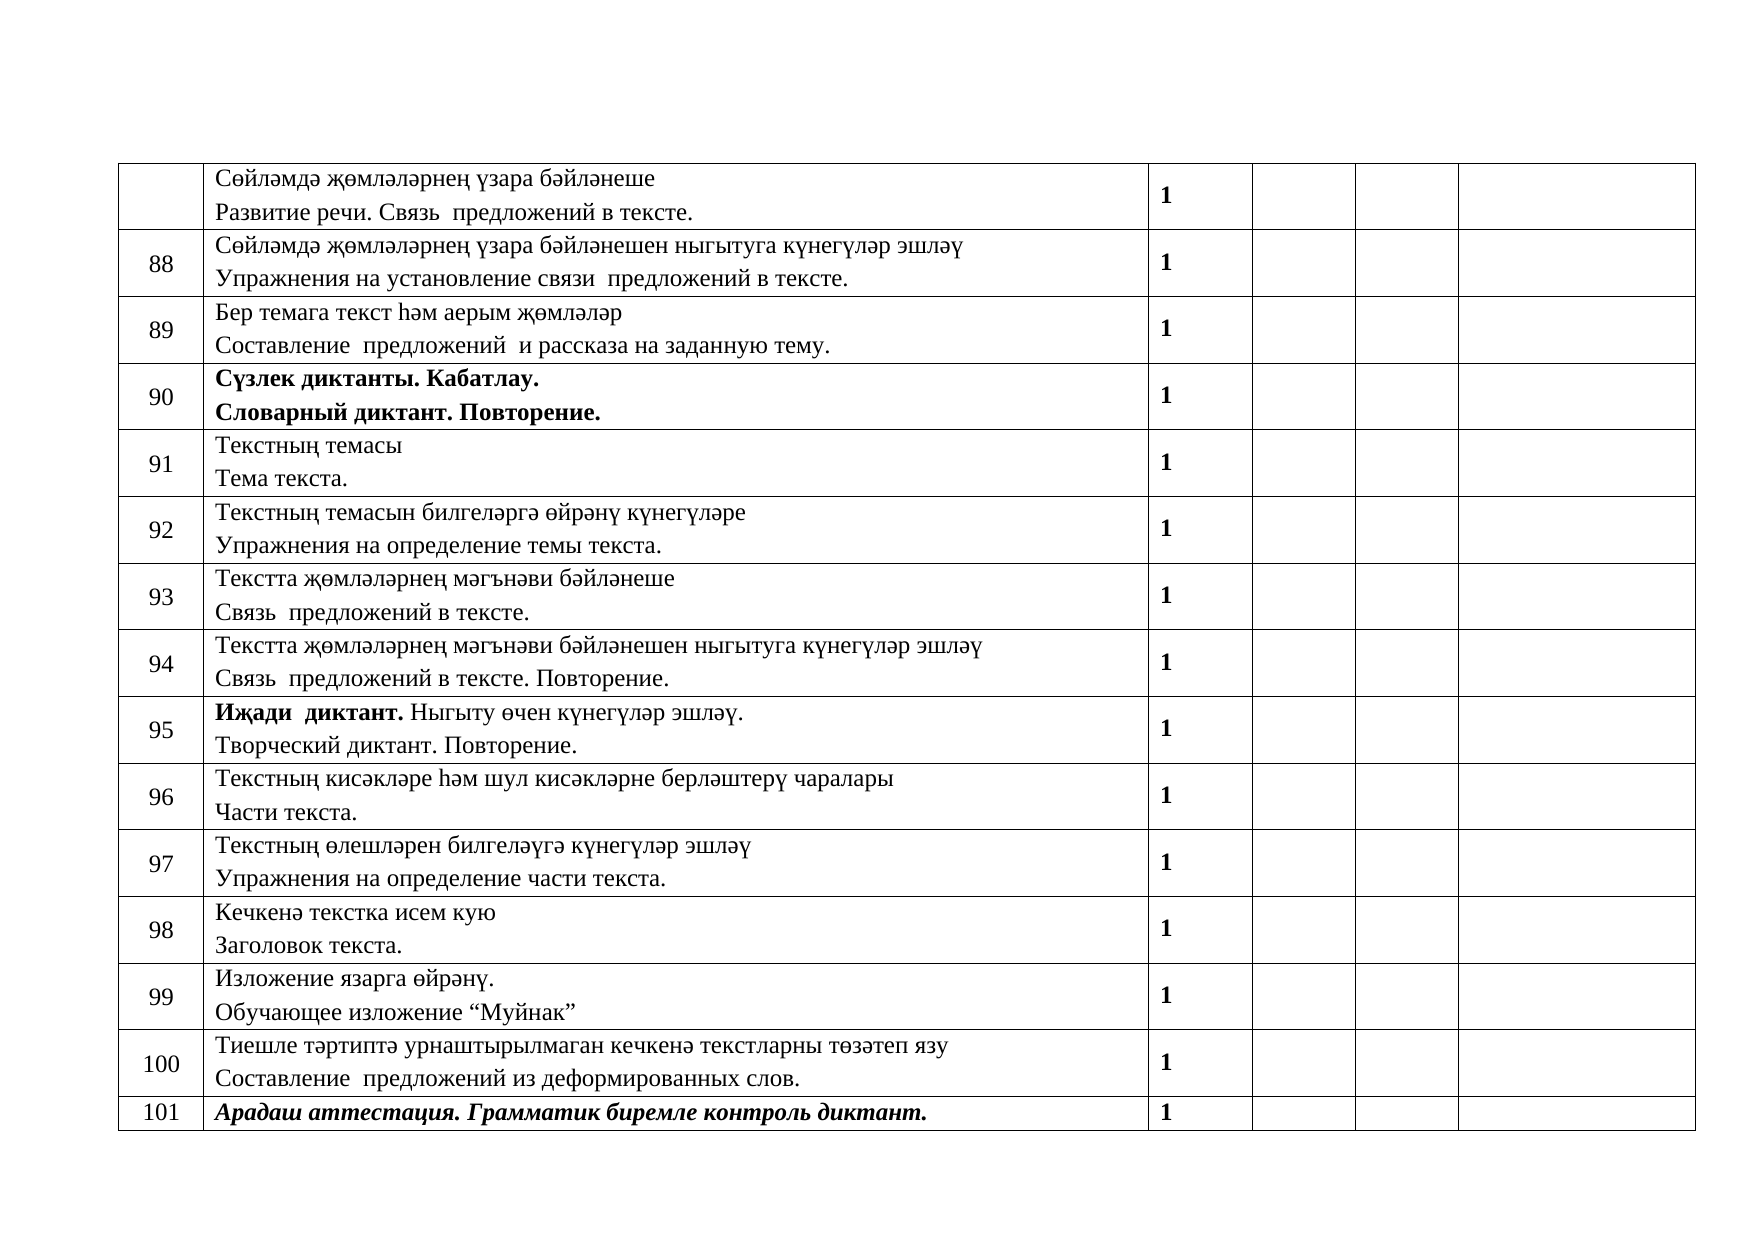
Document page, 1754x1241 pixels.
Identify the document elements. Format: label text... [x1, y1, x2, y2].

table_cell 91 [119, 430, 203, 496]
table_cell Сүзлек диктанты. Кабатлау. Словарный диктант. Повторение. [204, 364, 1148, 429]
table_cell Текстта җөмләләрнең мәгънәви бәйләнешен ныгытуга күнегүләр эшләү Связь предложений в тексте. Повторение. [204, 630, 1148, 696]
table_cell Изложение язарга өйрәнү. Обучающее изложение “Муйнак” [204, 964, 1148, 1029]
table_cell 88 [119, 230, 203, 296]
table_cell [204, 164, 1148, 229]
table_cell [1253, 764, 1355, 829]
table_cell Текстның темасын билгеләргә өйрәнү күнегүләре Упражнения на определение темы текста. [204, 497, 1148, 562]
table_cell 1 [1149, 297, 1252, 362]
table_cell 1 [1149, 230, 1252, 296]
table_cell 94 [119, 630, 203, 696]
table_cell Бер темага текст һәм аерым җөмләләр Составление предложений и рассказа на заданную тему. [204, 297, 1148, 362]
table_cell [1253, 230, 1355, 296]
table_cell [1356, 1097, 1458, 1130]
table_cell [1356, 630, 1458, 696]
table_cell [1459, 764, 1695, 829]
table_cell 98 [119, 897, 203, 962]
table_cell [1253, 1030, 1355, 1096]
table_cell [1459, 430, 1695, 496]
table_cell [1253, 897, 1355, 962]
table_cell 93 [119, 564, 203, 629]
table_cell [1356, 1030, 1458, 1096]
table_cell 89 [119, 297, 203, 362]
table_cell 1 [1149, 830, 1252, 896]
table_cell [1459, 1097, 1695, 1130]
table_cell [1459, 1030, 1695, 1096]
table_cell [204, 1097, 1148, 1130]
table_cell 1 [1149, 697, 1252, 762]
table_cell [1356, 430, 1458, 496]
table_cell 92 [119, 497, 203, 562]
table_cell [1253, 497, 1355, 562]
table_cell [1459, 697, 1695, 762]
table_cell [1356, 497, 1458, 562]
table_cell 1 [1149, 630, 1252, 696]
table_cell Тиешле тәртиптә урнаштырылмаган кечкенә текстларны төзәтеп язу Составление предложений из деформированных слов. [204, 1030, 1148, 1096]
table_cell [1356, 697, 1458, 762]
table_cell [1459, 897, 1695, 962]
table_cell [1356, 764, 1458, 829]
table_cell 1 [1149, 1030, 1252, 1096]
table_cell [1459, 564, 1695, 629]
table_cell [1356, 364, 1458, 429]
table_cell [1253, 364, 1355, 429]
table_cell [1253, 964, 1355, 1029]
table_cell [1253, 830, 1355, 896]
table_cell [1459, 964, 1695, 1029]
table_cell [1356, 964, 1458, 1029]
table_cell [1459, 630, 1695, 696]
table_cell [1459, 230, 1695, 296]
table_cell 87 [119, 164, 203, 229]
table_cell 1 [1149, 1097, 1252, 1130]
table_cell [1253, 297, 1355, 362]
table_cell 101 [119, 1097, 203, 1130]
table_cell Текстның темасы Тема текста. [204, 430, 1148, 496]
table_cell 1 [1149, 897, 1252, 962]
table_cell [1253, 164, 1355, 229]
table_cell 100 [119, 1030, 203, 1096]
table_cell 1 [1149, 564, 1252, 629]
table_cell [1253, 430, 1355, 496]
table_cell 1 [1149, 964, 1252, 1029]
table_cell [1253, 630, 1355, 696]
table_cell [1459, 297, 1695, 362]
table_cell Текстта җөмләләрнең мәгънәви бәйләнеше Связь предложений в тексте. [204, 564, 1148, 629]
table_cell [1356, 897, 1458, 962]
table_cell [1253, 564, 1355, 629]
table_cell 1 [1149, 430, 1252, 496]
table_cell [1459, 830, 1695, 896]
table_cell 96 [119, 764, 203, 829]
table_cell 97 [119, 830, 203, 896]
table_cell Текстның кисәкләре һәм шул кисәкләрне берләштерү чаралары Части текста. [204, 764, 1148, 829]
table_cell Иҗади диктант. Ныгыту өчен күнегүләр эшләү. Творческий диктант. Повторение. [204, 697, 1148, 762]
table_cell [1253, 1097, 1355, 1130]
table_cell [1356, 230, 1458, 296]
table_cell 1 [1149, 497, 1252, 562]
table_cell Сөйләмдә җөмләләрнең үзара бәйләнешен ныгытуга күнегүләр эшләү Упражнения на установление связи предложений в тексте. [204, 230, 1148, 296]
table_cell 1 [1149, 364, 1252, 429]
table_cell 1 [1149, 764, 1252, 829]
table_cell [1459, 164, 1695, 229]
table_cell [1356, 830, 1458, 896]
table_cell Кечкенә текстка исем кую Заголовок текста. [204, 897, 1148, 962]
table_cell [1459, 497, 1695, 562]
table_cell 90 [119, 364, 203, 429]
table_cell 99 [119, 964, 203, 1029]
table_cell [1459, 364, 1695, 429]
table_cell [1253, 697, 1355, 762]
table_cell Текстның өлешләрен билгеләүгә күнегүләр эшләү Упражнения на определение части текста. [204, 830, 1148, 896]
table_cell [1356, 297, 1458, 362]
table_cell [1356, 164, 1458, 229]
table_cell [1356, 564, 1458, 629]
table_cell 18 1 [1149, 164, 1252, 229]
table_cell 95 [119, 697, 203, 762]
